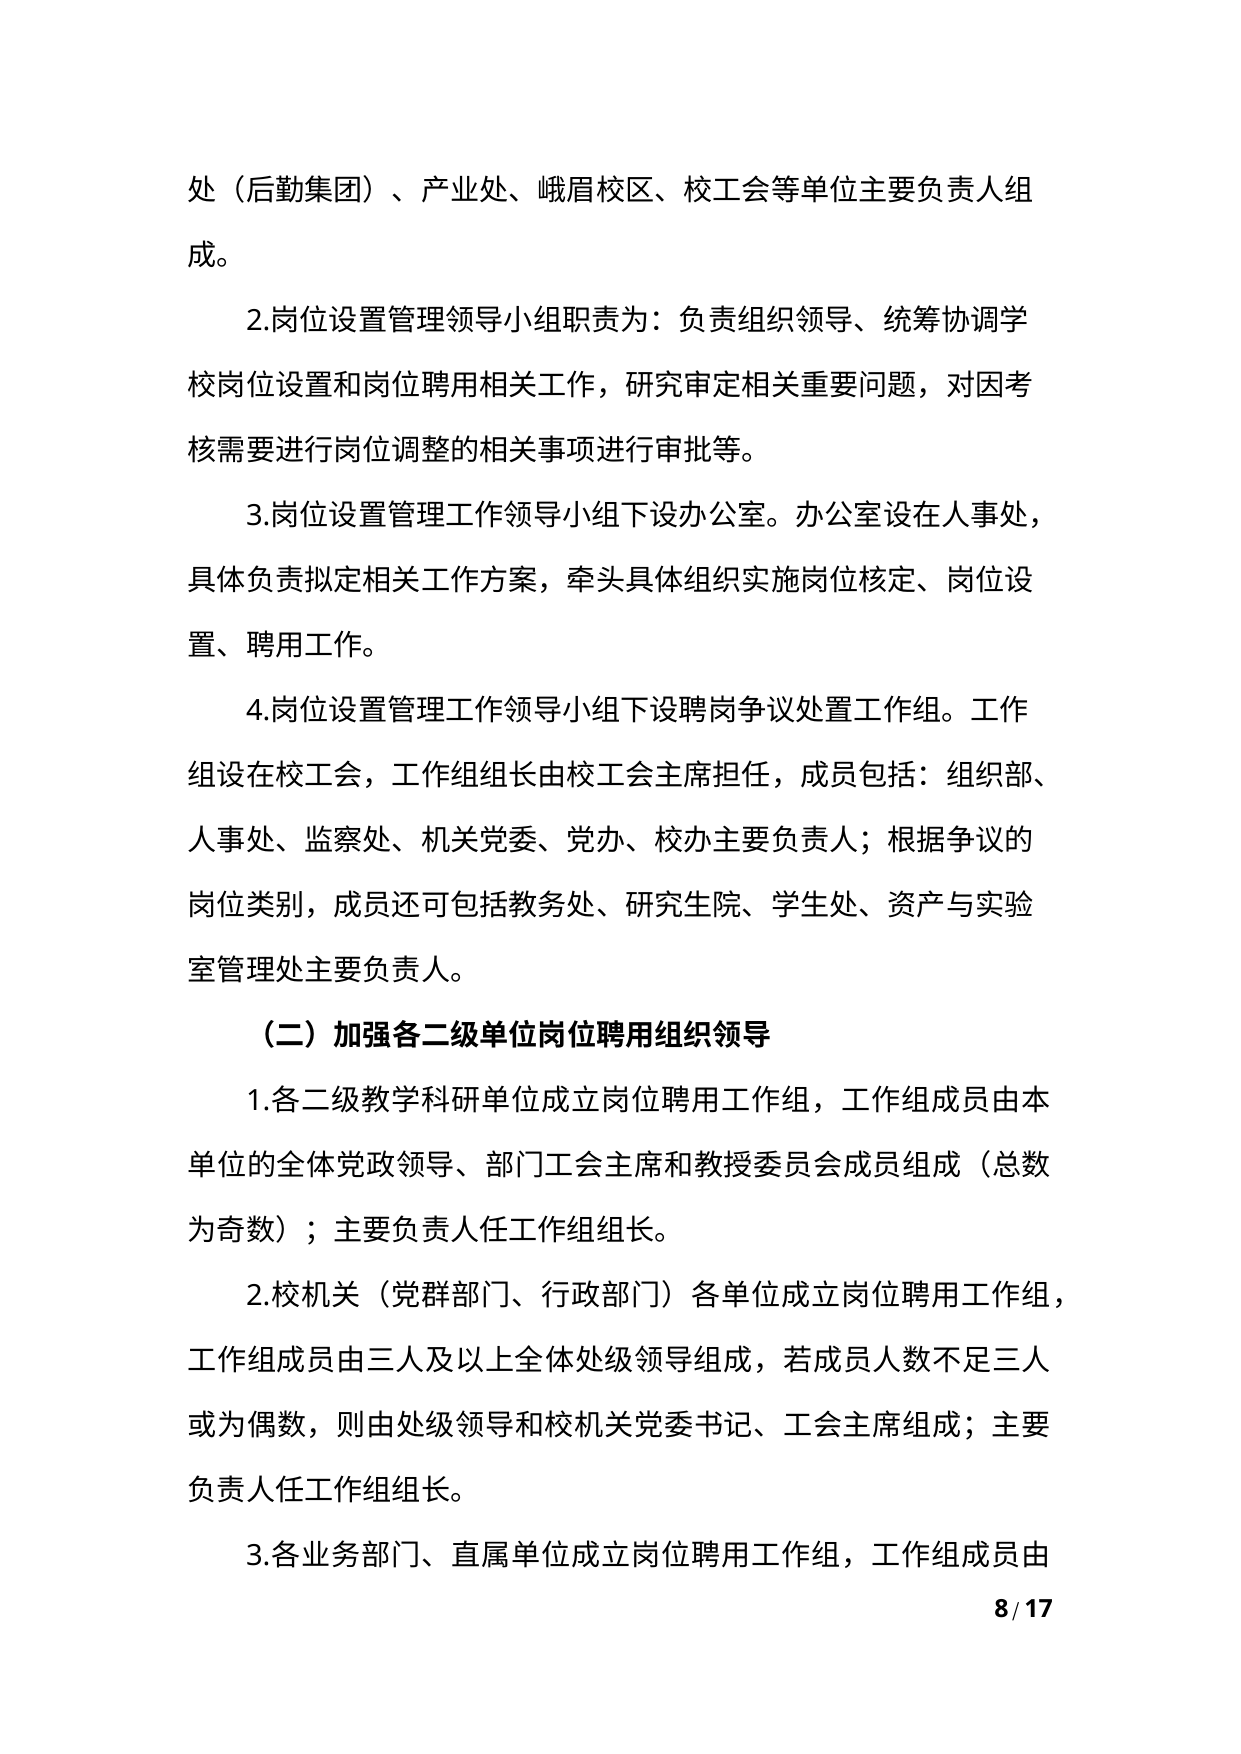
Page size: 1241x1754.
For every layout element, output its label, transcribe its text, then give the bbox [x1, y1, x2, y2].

text 1.各二级教学科研单位成立岗位聘用工作组，工作组成员由本单位的全体党政领导、部门工会主席和教授委员会成员组成（总数为奇数）；主要负责人任工作组组长。 [187, 1066, 1053, 1261]
text 4.岗位设置管理工作领导小组下设聘岗争议处置工作组。工作组设在校工会，工作组组长由校工会主席担任，成员包括：组织部、人事处、监察处、机关党委、党办、校办主要负责人；根据争议的岗位类别，成员还可包括教务处、研究生院、学生处、资产与实验室管理处主要负责人。 [187, 676, 1053, 1001]
text 2.校机关（党群部门、行政部门）各单位成立岗位聘用工作组，工作组成员由三人及以上全体处级领导组成，若成员人数不足三人或为偶数，则由处级领导和校机关党委书记、工会主席组成；主要负责人任工作组组长。 [187, 1261, 1053, 1521]
text （二）加强各二级单位岗位聘用组织领导 [187, 1001, 1053, 1066]
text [187, 156, 1053, 286]
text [187, 1521, 1053, 1586]
text 2.岗位设置管理领导小组职责为：负责组织领导、统筹协调学校岗位设置和岗位聘用相关工作，研究审定相关重要问题，对因考核需要进行岗位调整的相关事项进行审批等。 [187, 286, 1053, 481]
text 3.岗位设置管理工作领导小组下设办公室。办公室设在人事处，具体负责拟定相关工作方案，牵头具体组织实施岗位核定、岗位设置、聘用工作。 [187, 481, 1053, 676]
